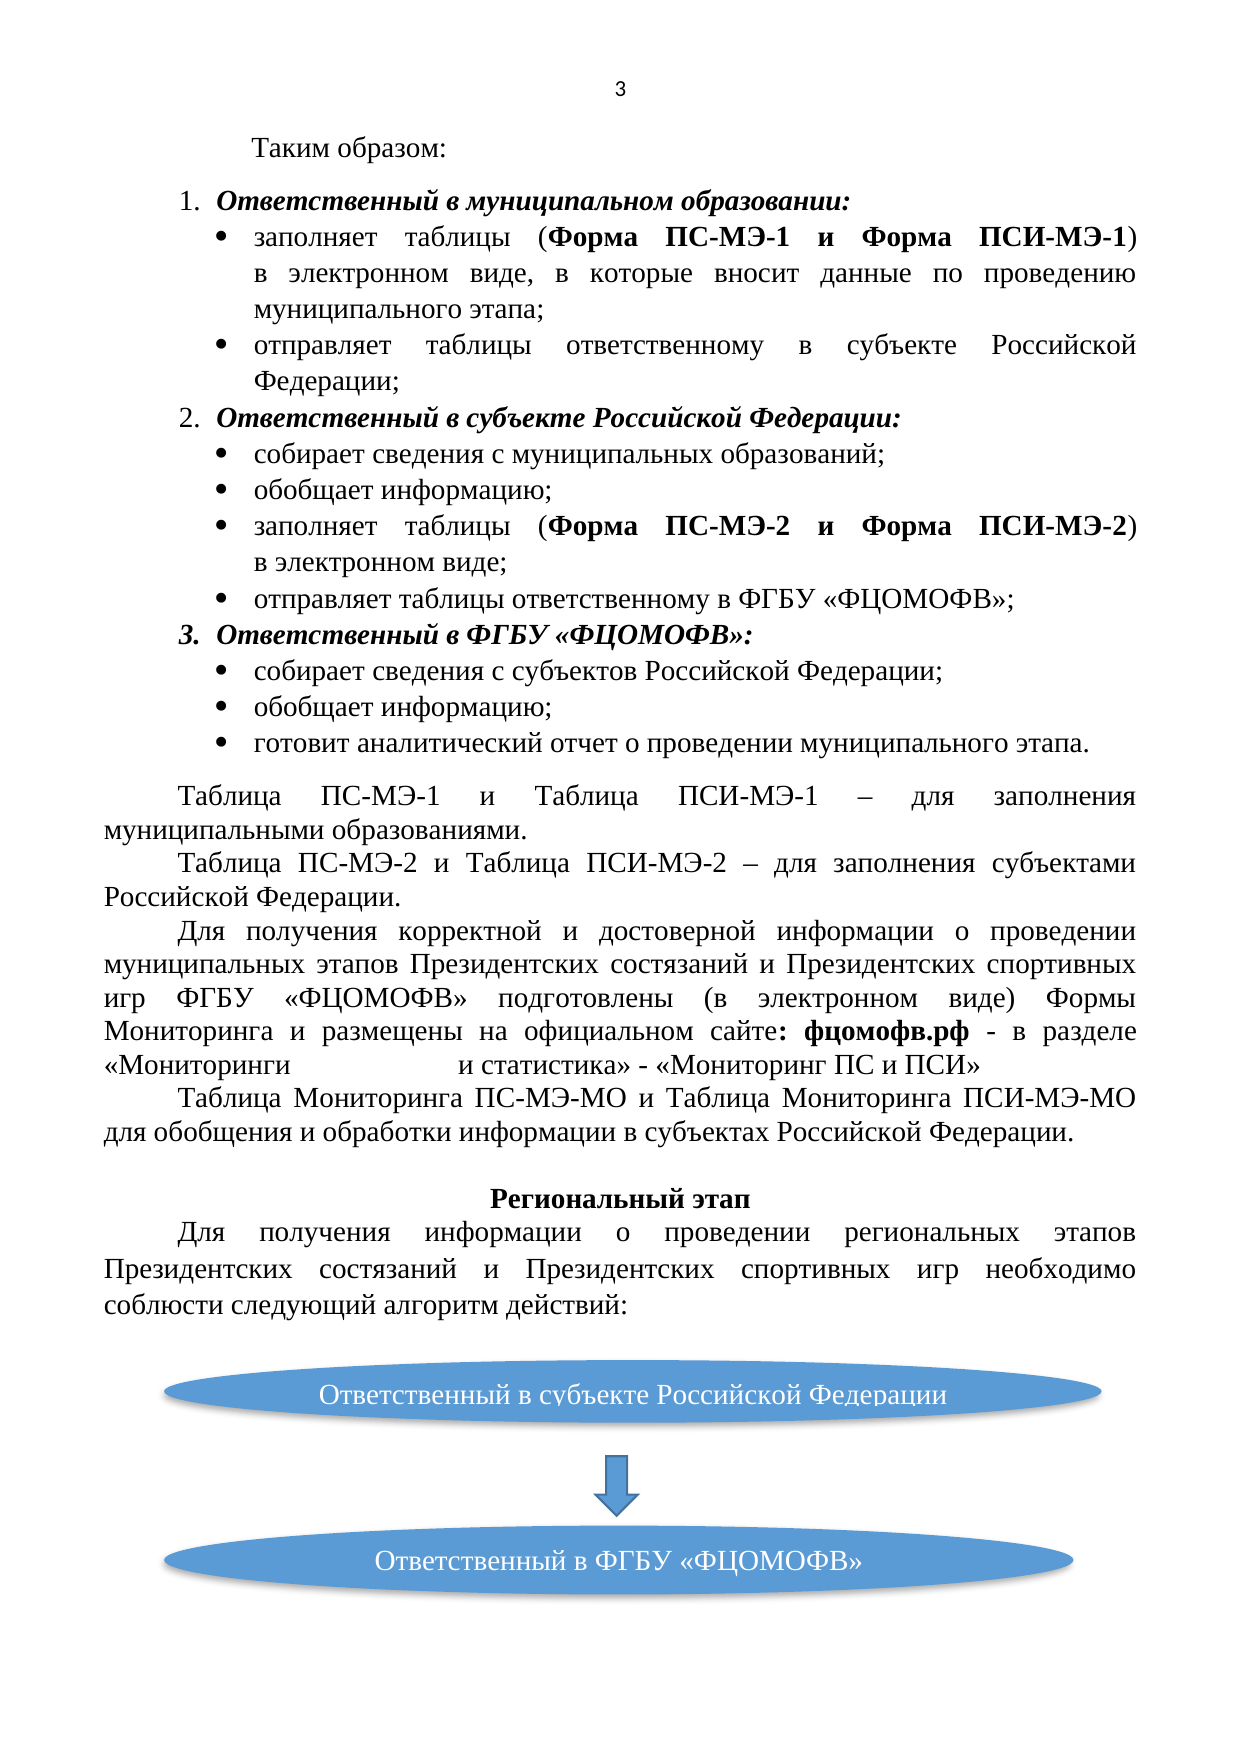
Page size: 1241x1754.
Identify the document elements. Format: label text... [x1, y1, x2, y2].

list отправляет таблицы ответственному в субъекте Российской Федерации; [216, 327, 1137, 397]
text Таблица ПС-МЭ-1 и Таблица ПСИ-МЭ-1 – для заполнения муниципальными образованиями. [103, 778, 1137, 846]
list Ответственный в муниципальном образовании: [178, 183, 1137, 216]
list заполняет таблицы (Форма ПС-МЭ-2 и Форма ПСИ-МЭ-2) в электронном виде; [216, 508, 1137, 578]
list Ответственный в субъекте Российской Федерации: [178, 400, 1137, 433]
text Таблица Мониторинга ПС-МЭ-МО и Таблица Мониторинга ПСИ-МЭ-МО для обобщения и обработки информации в субъектах Российской Федерации. [103, 1080, 1137, 1147]
text Таблица ПС-МЭ-2 и Таблица ПСИ-МЭ-2 – для заполнения субъектами Российской Федерации. [103, 846, 1137, 913]
list Ответственный в ФГБУ «ФЦОМОФВ»: [178, 617, 1137, 651]
list собирает сведения с муниципальных образований; [216, 436, 1137, 469]
list обобщает информацию; [216, 689, 1137, 723]
list готовит аналитический отчет о проведении муниципального этапа. [216, 726, 1137, 759]
list обобщает информацию; [216, 472, 1137, 506]
text Региональный этап [103, 1181, 1137, 1214]
list заполняет таблицы (Форма ПС-МЭ-1 и Форма ПСИ-МЭ-1) в электронном виде, в которые вносит данные по проведению муниципального этапа; [216, 219, 1137, 325]
text Таким образом: [103, 130, 1137, 163]
list отправляет таблицы ответственному в ФГБУ «ФЦОМОФВ»; [216, 581, 1137, 614]
list собирает сведения с субъектов Российской Федерации; [216, 653, 1137, 687]
text Для получения корректной и достоверной информации о проведении муниципальных этапов Президентских состязаний и Президентских спортивных игр ФГБУ «ФЦОМОФВ» подготовлены (в электронном виде) Формы Мониторинга и размещены на официальном сайте: фцомофв.рф - в разделе «Мониторинги и статистика» - «Мониторинг ПС и ПСИ» [103, 913, 1137, 1080]
text Для получения информации о проведении региональных этапов Президентских состязаний и Президентских спортивных игр необходимо соблюсти следующий алгоритм действий: [103, 1214, 1137, 1320]
